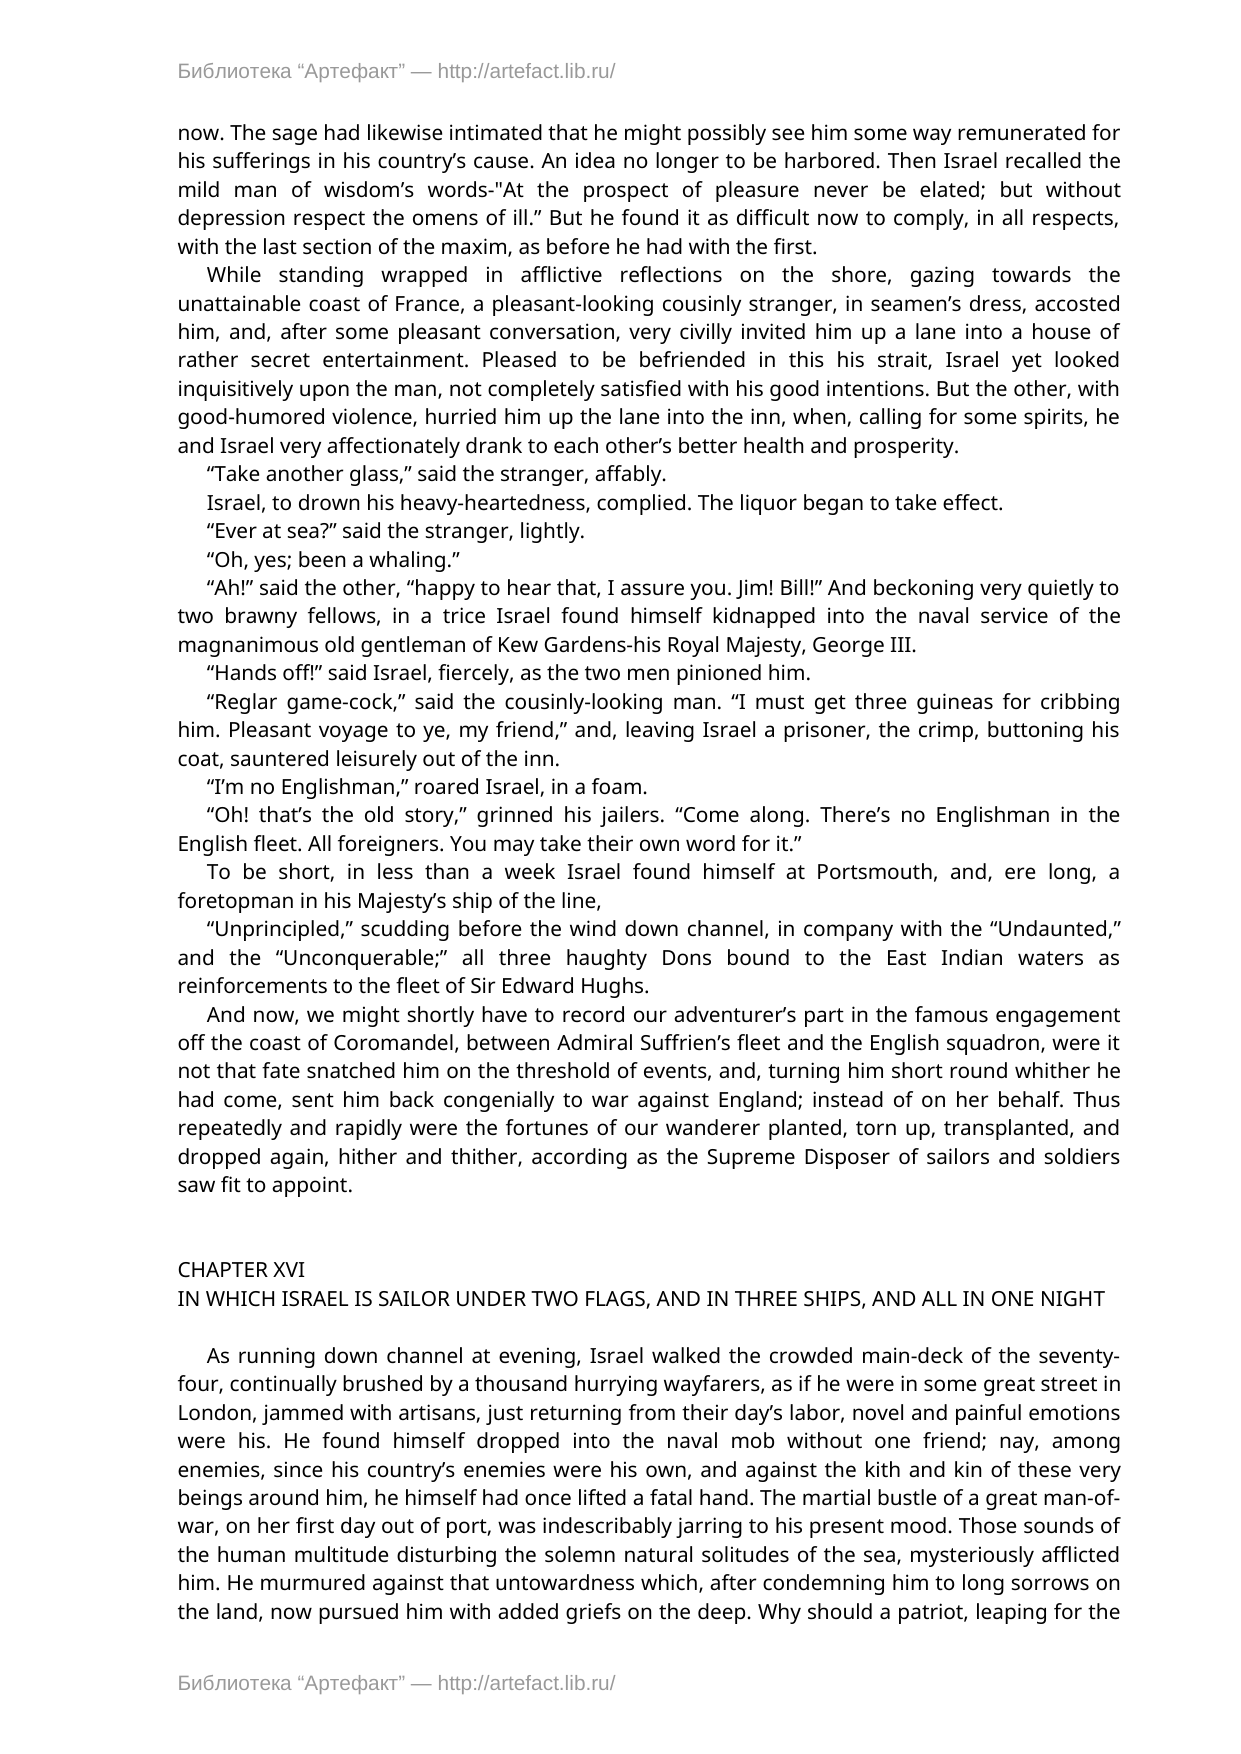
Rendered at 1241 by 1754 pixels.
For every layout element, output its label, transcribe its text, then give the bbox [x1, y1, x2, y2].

text “Hands off!” said Israel, fiercely, as the two men pinioned him. [177, 658, 1122, 687]
text “I’m no Englishman,” roared Israel, in a foam. [177, 772, 1122, 801]
subtitle IN WHICH ISRAEL IS SAILOR UNDER TWO FLAGS, AND IN THREE SHIPS, AND ALL IN ONE NIGHT [177, 1284, 1122, 1312]
text Israel, to drown his heavy-heartedness, complied. The liquor began to take effect. [177, 488, 1122, 516]
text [177, 1341, 1122, 1625]
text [177, 118, 1122, 260]
text “Unprincipled,” scudding before the wind down channel, in company with the “Undaunted,” and the “Unconquerable;” all three haughty Dons bound to the East Indian waters as reinforcements to the fleet of Sir Edward Hughs. [177, 914, 1122, 1000]
text “Reglar game-cock,” said the cousinly-looking man. “I must get three guineas for cribbing him. Pleasant voyage to ye, my friend,” and, leaving Israel a prisoner, the crimp, buttoning his coat, sauntered leisurely out of the inn. [177, 687, 1122, 772]
text And now, we might shortly have to record our adventurer’s part in the famous engagement off the coast of Coromandel, between Admiral Suffrien’s fleet and the English squadron, were it not that fate snatched him on the threshold of events, and, turning him short round whither he had come, sent him back congenially to war against England; instead of on her behalf. Thus repeatedly and rapidly were the fortunes of our wanderer planted, torn up, transplanted, and dropped again, hither and thither, according as the Supreme Disposer of sailors and soldiers saw fit to appoint. [177, 1000, 1122, 1199]
text While standing wrapped in afflictive reflections on the shore, gazing towards the unattainable coast of France, a pleasant-looking cousinly stranger, in seamen’s dress, accosted him, and, after some pleasant conversation, very civilly invited him up a lane into a house of rather secret entertainment. Pleased to be befriended in this his strait, Israel yet looked inquisitively upon the man, not completely satisfied with his good intentions. But the other, with good-humored violence, hurried him up the lane into the inn, when, calling for some spirits, he and Israel very affectionately drank to each other’s better health and prosperity. [177, 260, 1122, 459]
text To be short, in less than a week Israel found himself at Portsmouth, and, ere long, a foretopman in his Majesty’s ship of the line, [177, 857, 1122, 914]
subtitle CHAPTER XVI [177, 1256, 1122, 1284]
text “Take another glass,” said the stranger, affably. [177, 459, 1122, 488]
text “Ever at sea?” said the stranger, lightly. [177, 516, 1122, 545]
text “Oh! that’s the old story,” grinned his jailers. “Come along. There’s no Englishman in the English fleet. All foreigners. You may take their own word for it.” [177, 801, 1122, 857]
text “Oh, yes; been a whaling.” [177, 545, 1122, 573]
text “Ah!” said the other, “happy to hear that, I assure you. Jim! Bill!” And beckoning very quietly to two brawny fellows, in a trice Israel found himself kidnapped into the naval service of the magnanimous old gentleman of Kew Gardens-his Royal Majesty, George III. [177, 573, 1122, 658]
